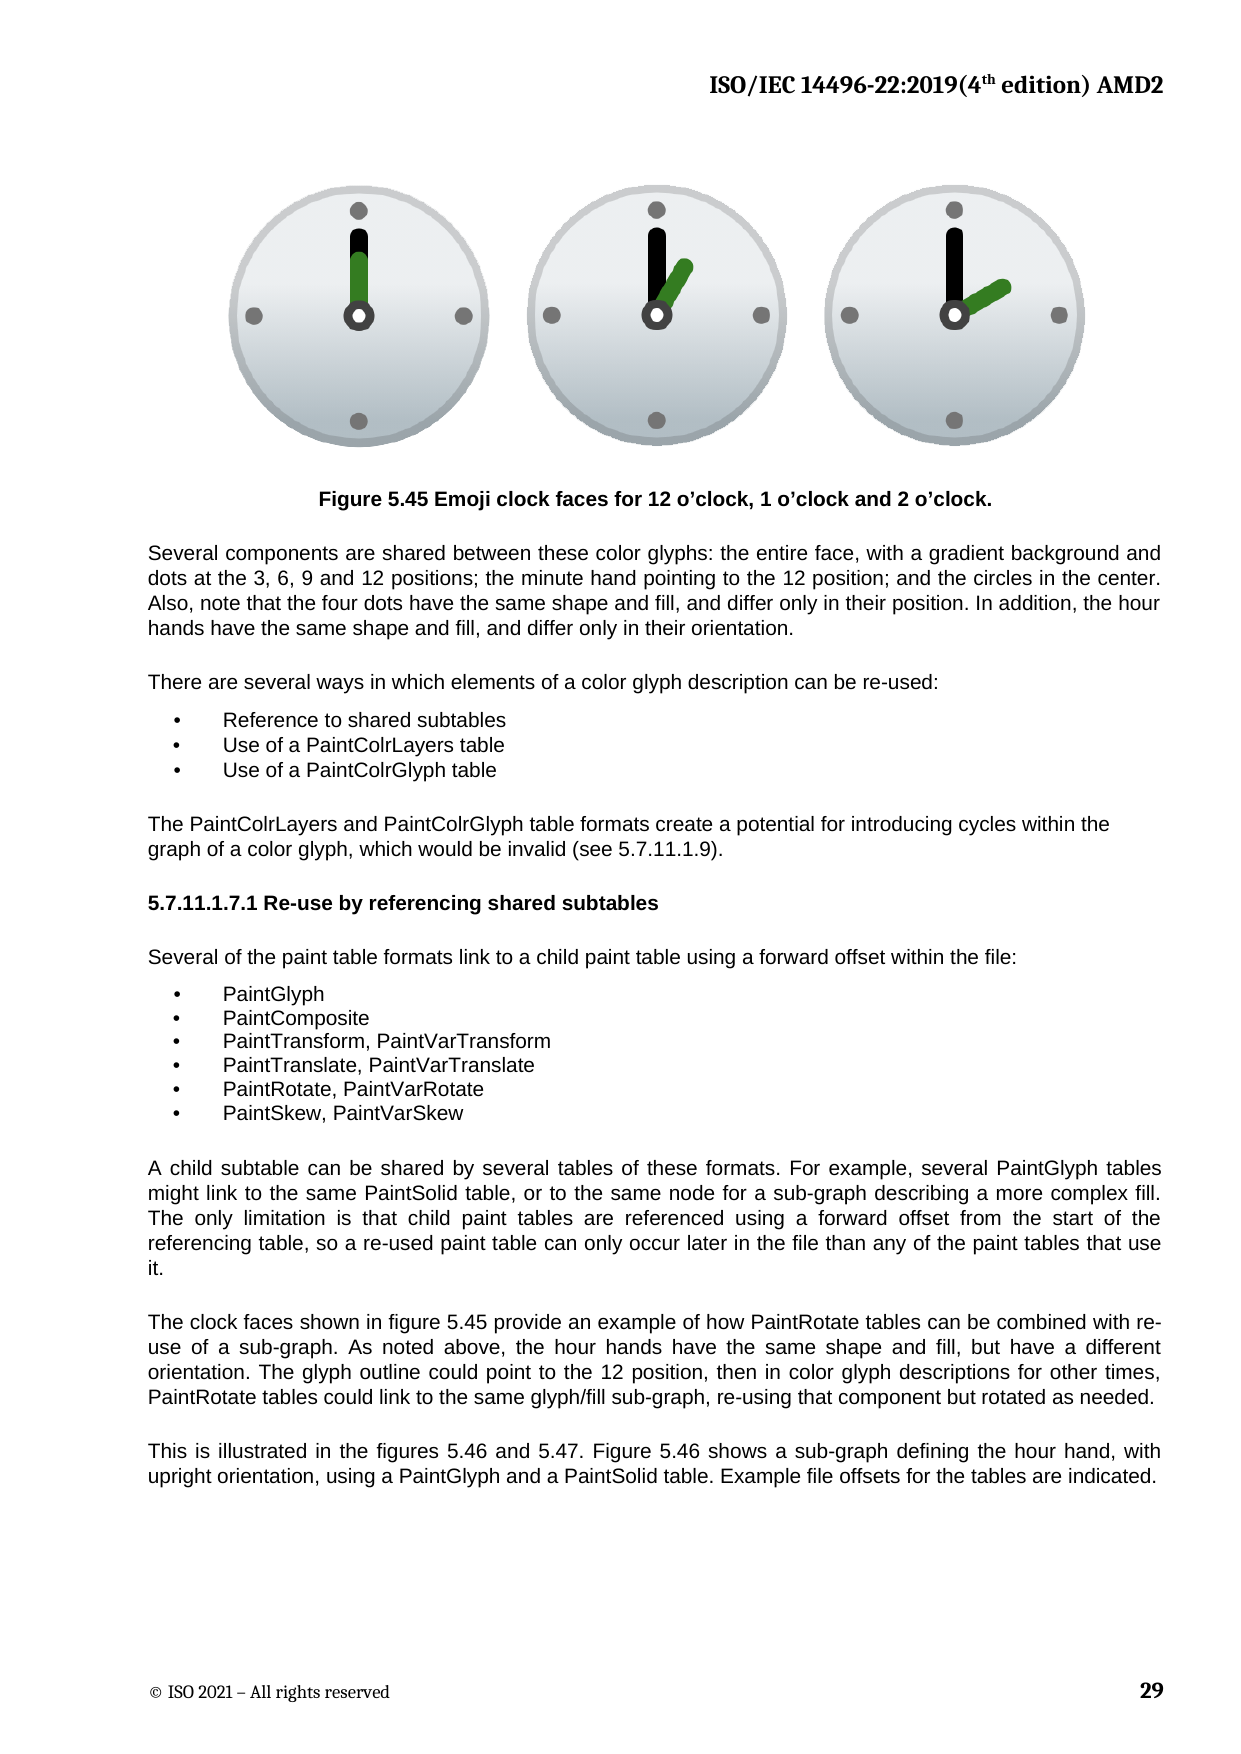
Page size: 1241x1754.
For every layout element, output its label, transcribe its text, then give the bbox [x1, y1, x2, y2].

text There are several ways in which elements of a color glyph description can be re-used: [148, 669, 1163, 694]
list PaintTranslate, PaintVarTranslate [173, 1053, 1163, 1077]
list PaintRotate, PaintVarRotate [173, 1077, 1163, 1101]
list Use of a PaintColrLayers table [173, 731, 1163, 756]
text This is illustrated in the figures 5.46 and 5.47. Figure 5.46 shows a sub-graph defining the hour hand, with upright orientation, using a PaintGlyph and a PaintSolid table. Example file offsets for the tables are indicated. [148, 1438, 1163, 1488]
text A child subtable can be shared by several tables of these formats. For example, several PaintGlyph tables might link to the same PaintSolid table, or to the same node for a sub-graph describing a more complex fill. The only limitation is that child paint tables are referenced using a forward offset from the start of the referencing table, so a re-used paint table can only occur later in the file than any of the paint tables that use it. [148, 1154, 1163, 1279]
picture [218, 173, 1094, 457]
list Use of a PaintColrGlyph table [173, 756, 1163, 781]
list PaintTransform, PaintVarTransform [173, 1029, 1163, 1053]
text The PaintColrLayers and PaintColrGlyph table formats create a potential for introducing cycles within the graph of a color glyph, which would be invalid (see 5.7.11.1.9). [148, 811, 1163, 861]
text 5.7.11.1.7.1 Re-use by referencing shared subtables [148, 890, 1163, 915]
list PaintGlyph [173, 981, 1163, 1005]
list Reference to shared subtables [173, 706, 1163, 731]
list PaintSkew, PaintVarSkew [173, 1101, 1163, 1125]
list PaintComposite [173, 1005, 1163, 1029]
text The clock faces shown in figure 5.45 provide an example of how PaintRotate tables can be combined with re-use of a sub-graph. As noted above, the hour hands have the same shape and fill, but have a different orientation. The glyph outline could point to the 12 position, then in color glyph descriptions for other times, PaintRotate tables could link to the same glyph/fill sub-graph, re-using that component but rotated as needed. [148, 1308, 1163, 1408]
text Several components are shared between these color glyphs: the entire face, with a gradient background and dots at the 3, 6, 9 and 12 positions; the minute hand pointing to the 12 position; and the circles in the center. Also, note that the four dots have the same shape and fill, and differ only in their position. In addition, the hour hands have the same shape and fill, and differ only in their orientation. [148, 540, 1163, 640]
text Figure 5.45 Emoji clock faces for 12 o’clock, 1 o’clock and 2 o’clock. [148, 486, 1163, 511]
text Several of the paint table formats link to a child paint table using a forward offset within the file: [148, 944, 1163, 969]
